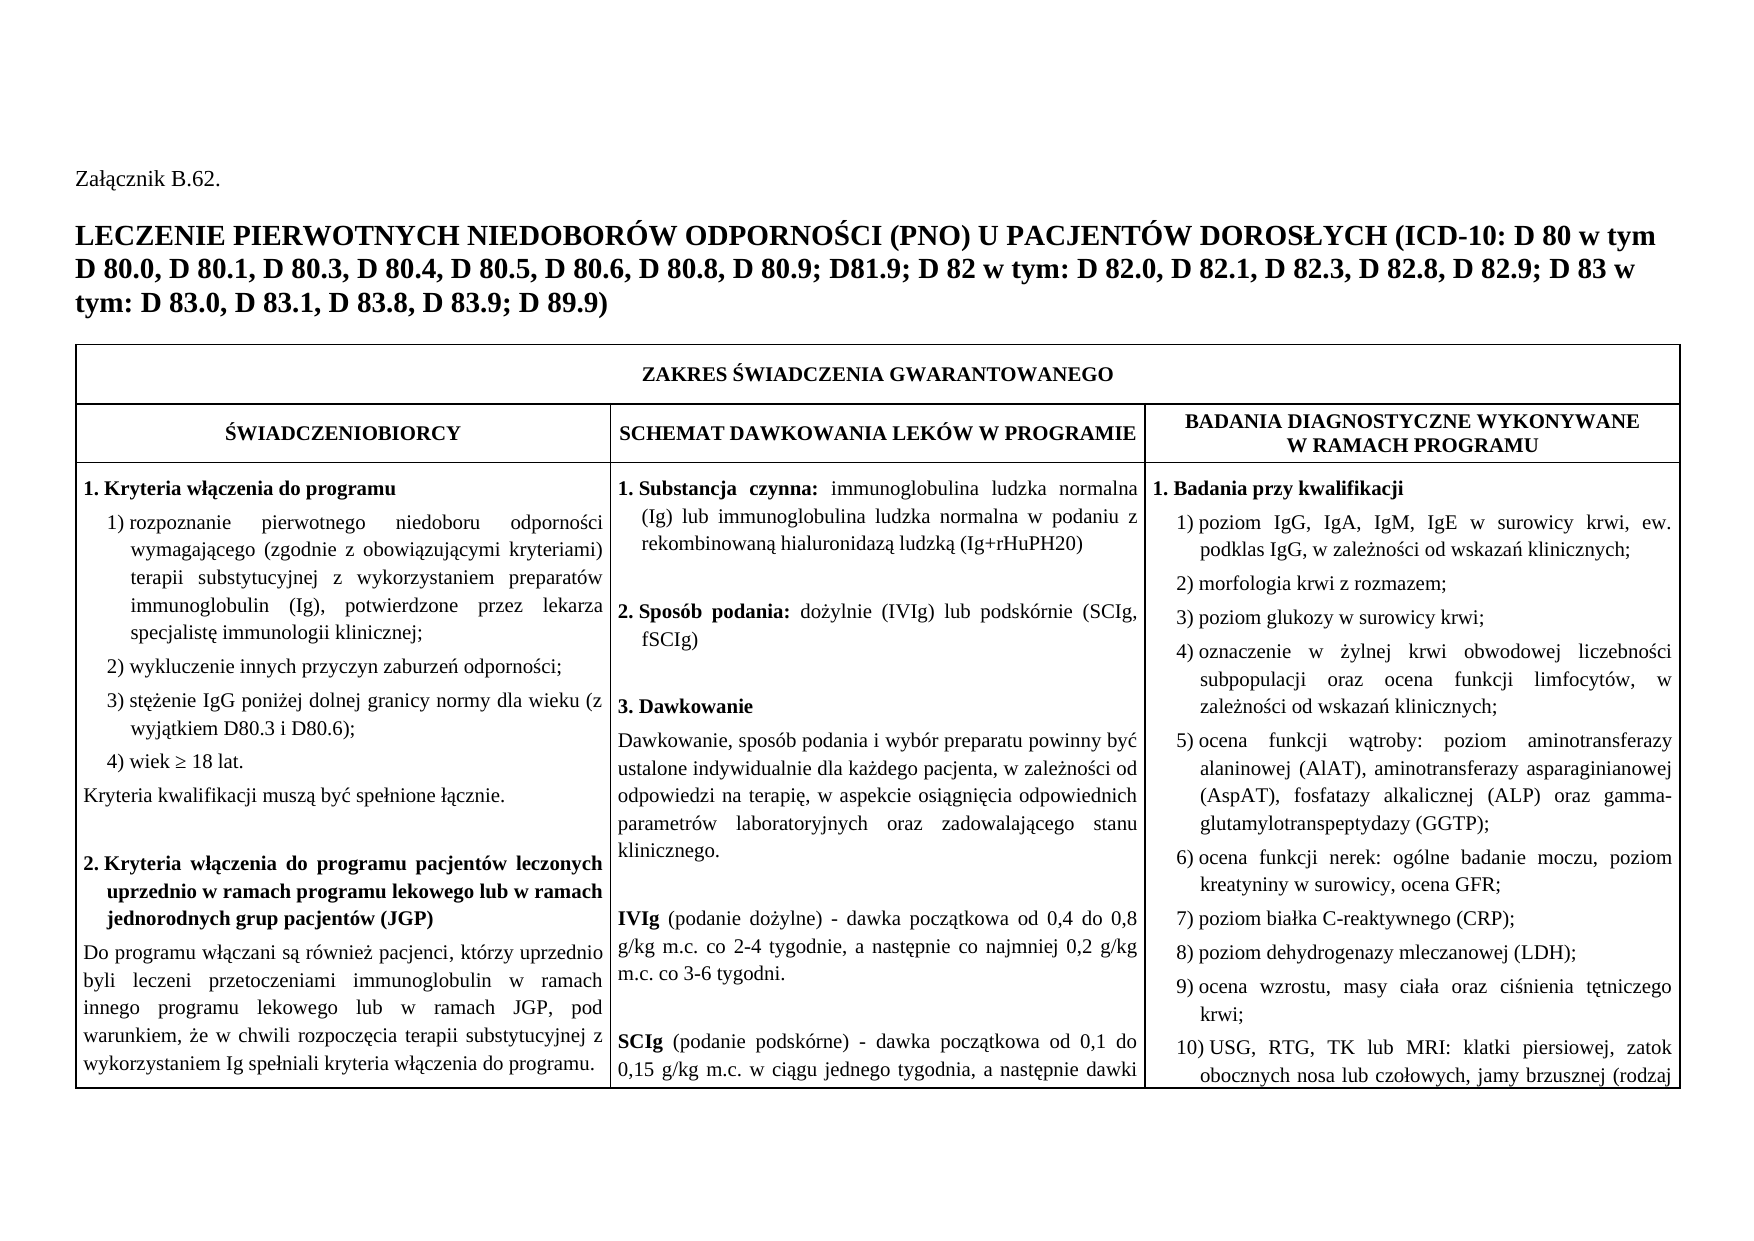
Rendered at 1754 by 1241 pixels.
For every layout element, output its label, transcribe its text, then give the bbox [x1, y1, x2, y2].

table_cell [611, 463, 1144, 1087]
text LECZENIE PIERWOTNYCH NIEDOBORÓW ODPORNOŚCI (PNO) U PACJENTÓW DOROSŁYCH (ICD-10: D 80 w tym D 80.0, D 80.1, D 80.3, D 80.4, D 80.5, D 80.6, D 80.8, D 80.9; D81.9; D 82 w tym: D 82.0, D 82.1, D 82.3, D 82.8, D 82.9; D 83 w tym: D 83.0, D 83.1, D 83.8, D 83.9; D 89.9) [75, 218, 1679, 319]
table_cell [77, 463, 610, 1087]
table_cell BADANIA DIAGNOSTYCZNE WYKONYWANE W RAMACH PROGRAMU [1146, 405, 1679, 462]
table_cell ŚWIADCZENIOBIORCY [77, 405, 610, 462]
table_cell SCHEMAT DAWKOWANIA LEKÓW W PROGRAMIE [611, 405, 1144, 462]
table_header ZAKRES ŚWIADCZENIA GWARANTOWANEGO [77, 345, 1679, 403]
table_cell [1146, 463, 1679, 1087]
text Załącznik B.62. [75, 165, 1679, 192]
